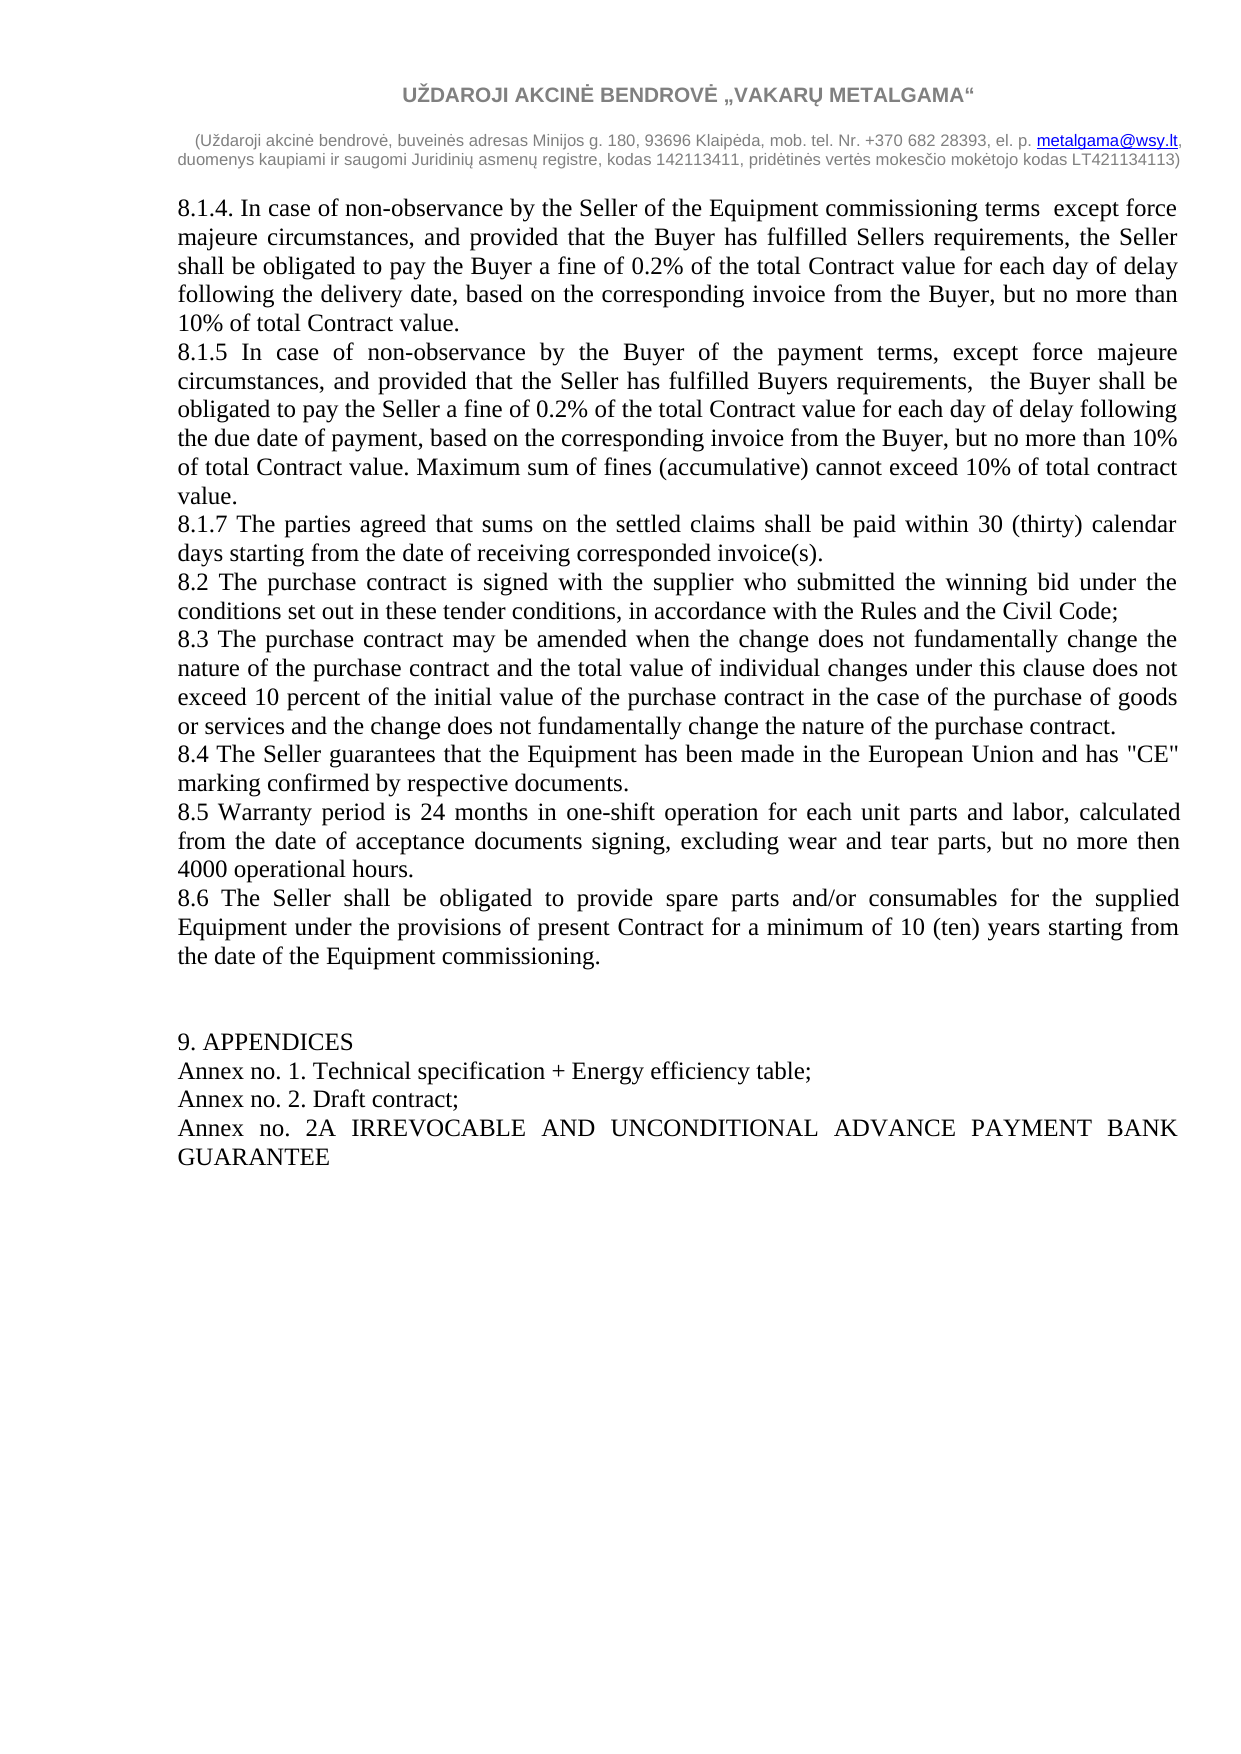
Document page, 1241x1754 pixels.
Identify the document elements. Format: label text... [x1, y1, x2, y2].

text Annex no. 2A IRREVOCABLE AND UNCONDITIONAL ADVANCE PAYMENT BANK GUARANTEE [177, 1113, 1179, 1171]
text 8.6 The Seller shall be obligated to provide spare parts and/or consumables for the supplied Equipment under the provisions of present Contract for a minimum of 10 (ten) years starting from the date of the Equipment commissioning. [177, 883, 1181, 969]
text 8.1.7 The parties agreed that sums on the settled claims shall be paid within 30 (thirty) calendar days starting from the date of receiving corresponded invoice(s). [177, 509, 1179, 567]
text Annex no. 1. Technical specification + Energy efficiency table; [177, 1056, 1179, 1084]
text 8.1.4. In case of non-observance by the Seller of the Equipment commissioning terms except force majeure circumstances, and provided that the Buyer has fulfilled Sellers requirements, the Seller shall be obligated to pay the Buyer a fine of 0.2% of the total Contract value for each day of delay following the delivery date, based on the corresponding invoice from the Buyer, but no more than 10% of total Contract value. [177, 193, 1179, 337]
text 8.2 The purchase contract is signed with the supplier who submitted the winning bid under the conditions set out in these tender conditions, in accordance with the Rules and the Civil Code; [177, 567, 1179, 624]
text 8.4 The Seller guarantees that the Equipment has been made in the European Union and has "CE" marking confirmed by respective documents. [177, 739, 1181, 797]
text 8.3 The purchase contract may be amended when the change does not fundamentally change the nature of the purchase contract and the total value of individual changes under this clause does not exceed 10 percent of the initial value of the purchase contract in the case of the purchase of goods or services and the change does not fundamentally change the nature of the purchase contract. [177, 624, 1179, 739]
text Annex no. 2. Draft contract; [177, 1084, 1179, 1113]
text 8.5 Warranty period is 24 months in one-shift operation for each unit parts and labor, calculated from the date of acceptance documents signing, excluding wear and tear parts, but no more then 4000 operational hours. [177, 797, 1181, 883]
text 9. APPENDICES [177, 1027, 1179, 1056]
text 8.1.5 In case of non-observance by the Buyer of the payment terms, except force majeure circumstances, and provided that the Seller has fulfilled Buyers requirements, the Buyer shall be obligated to pay the Seller a fine of 0.2% of the total Contract value for each day of delay following the due date of payment, based on the corresponding invoice from the Buyer, but no more than 10% of total Contract value. Maximum sum of fines (accumulative) cannot exceed 10% of total contract value. [177, 337, 1179, 509]
